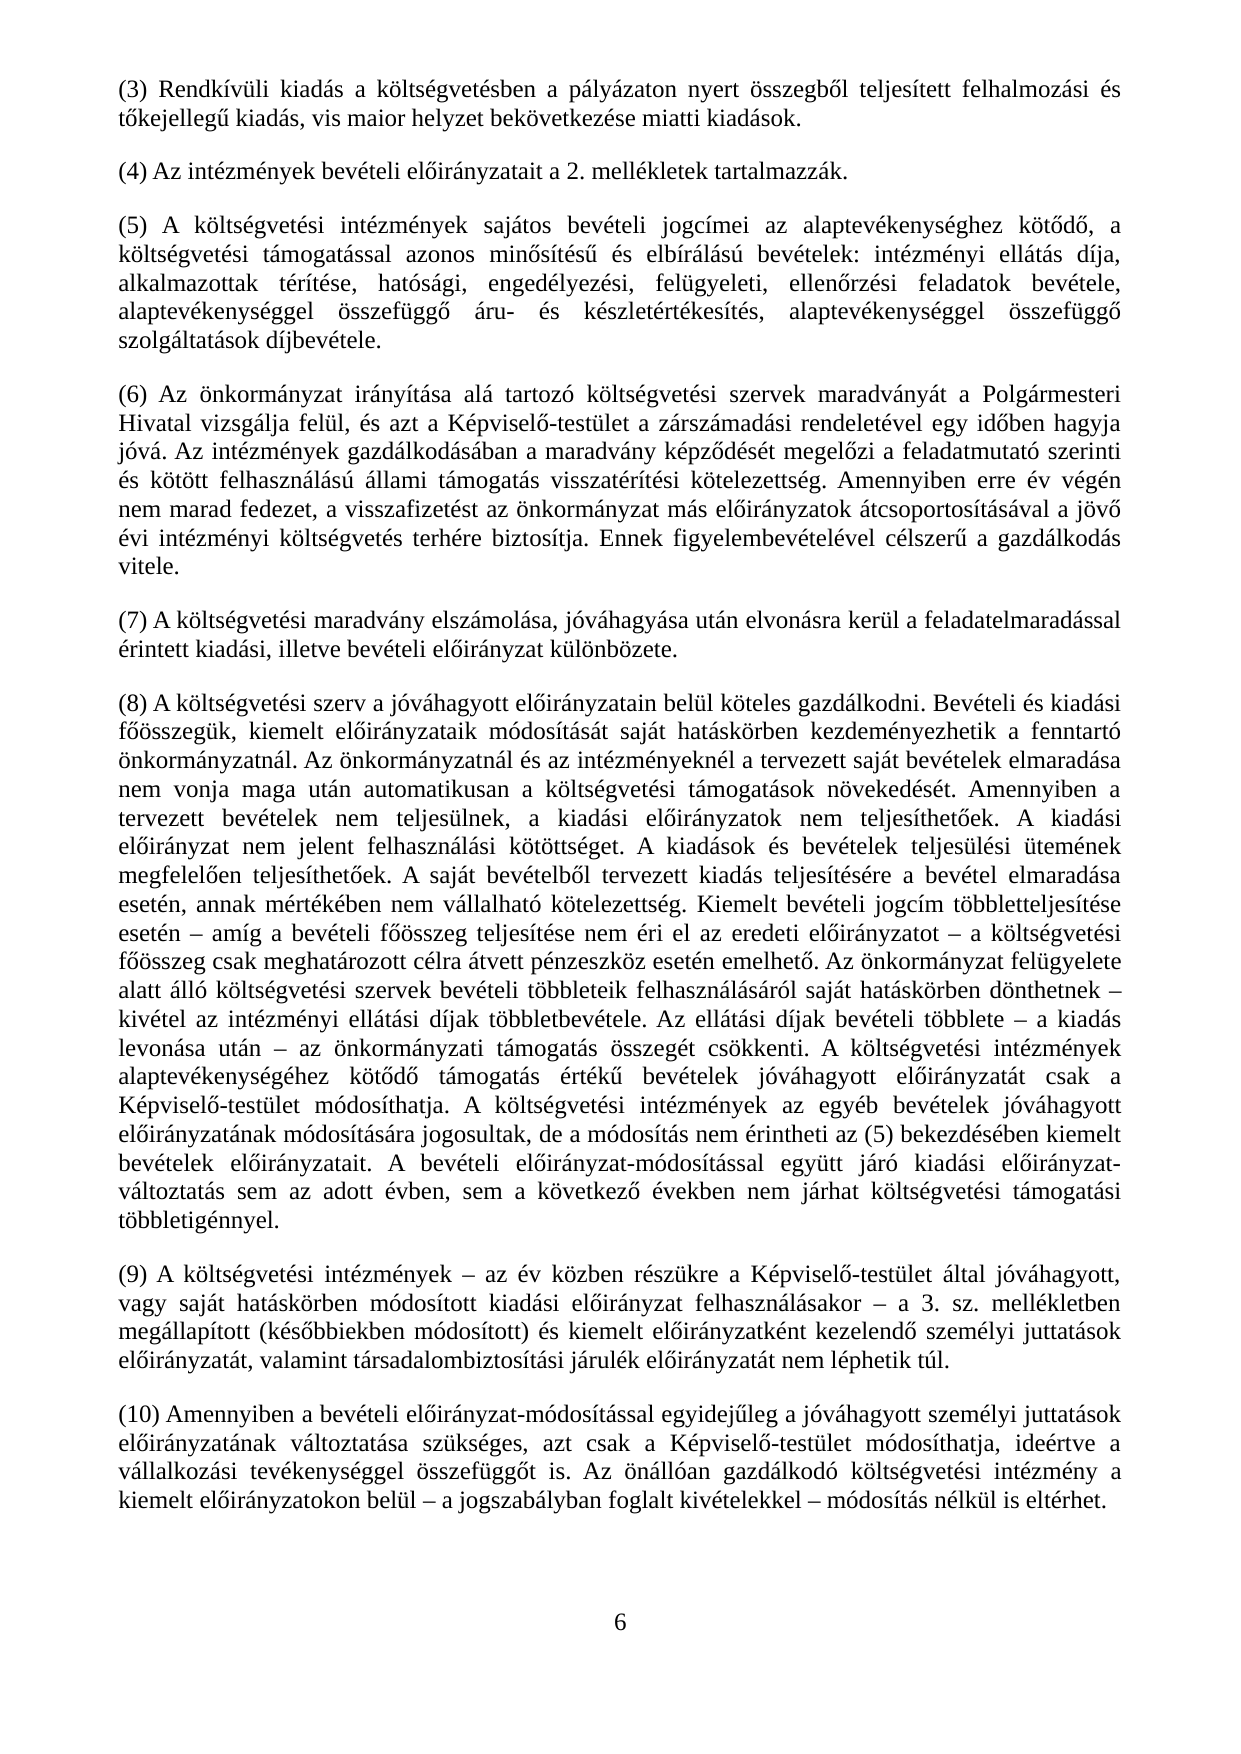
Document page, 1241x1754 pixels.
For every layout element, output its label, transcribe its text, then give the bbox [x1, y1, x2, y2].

text (9) A költségvetési intézmények – az év közben részükre a Képviselő-testület által jóváhagyott, vagy saját hatáskörben módosított kiadási előirányzat felhasználásakor – a 3. sz. mellékletben megállapított (későbbiekben módosított) és kiemelt előirányzatként kezelendő személyi juttatások előirányzatát, valamint társadalombiztosítási járulék előirányzatát nem léphetik túl. [118, 1259, 1122, 1374]
text (7) A költségvetési maradvány elszámolása, jóváhagyása után elvonásra kerül a feladatelmaradással érintett kiadási, illetve bevételi előirányzat különbözete. [118, 605, 1122, 663]
text (3) Rendkívüli kiadás a költségvetésben a pályázaton nyert összegből teljesített felhalmozási és tőkejellegű kiadás, vis maior helyzet bekövetkezése miatti kiadások. [118, 74, 1122, 131]
text (4) Az intézmények bevételi előirányzatait a 2. mellékletek tartalmazzák. [118, 156, 1122, 185]
text (8) A költségvetési szerv a jóváhagyott előirányzatain belül köteles gazdálkodni. Bevételi és kiadási főösszegük, kiemelt előirányzataik módosítását saját hatáskörben kezdeményezhetik a fenntartó önkormányzatnál. Az önkormányzatnál és az intézményeknél a tervezett saját bevételek elmaradása nem vonja maga után automatikusan a költségvetési támogatások növekedését. Amennyiben a tervezett bevételek nem teljesülnek, a kiadási előirányzatok nem teljesíthetőek. A kiadási előirányzat nem jelent felhasználási kötöttséget. A kiadások és bevételek teljesülési ütemének megfelelően teljesíthetőek. A saját bevételből tervezett kiadás teljesítésére a bevétel elmaradása esetén, annak mértékében nem vállalható kötelezettség. Kiemelt bevételi jogcím többletteljesítése esetén – amíg a bevételi főösszeg teljesítése nem éri el az eredeti előirányzatot – a költségvetési főösszeg csak meghatározott célra átvett pénzeszköz esetén emelhető. Az önkormányzat felügyelete alatt álló költségvetési szervek bevételi többleteik felhasználásáról saját hatáskörben dönthetnek – kivétel az intézményi ellátási díjak többletbevétele. Az ellátási díjak bevételi többlete – a kiadás levonása után – az önkormányzati támogatás összegét csökkenti. A költségvetési intézmények alaptevékenységéhez kötődő támogatás értékű bevételek jóváhagyott előirányzatát csak a Képviselő-testület módosíthatja. A költségvetési intézmények az egyéb bevételek jóváhagyott előirányzatának módosítására jogosultak, de a módosítás nem érintheti az (5) bekezdésében kiemelt bevételek előirányzatait. A bevételi előirányzat-módosítással együtt járó kiadási előirányzat-változtatás sem az adott évben, sem a következő években nem járhat költségvetési támogatási többletigénnyel. [118, 688, 1122, 1234]
text (5) A költségvetési intézmények sajátos bevételi jogcímei az alaptevékenységhez kötődő, a költségvetési támogatással azonos minősítésű és elbírálású bevételek: intézményi ellátás díja, alkalmazottak térítése, hatósági, engedélyezési, felügyeleti, ellenőrzési feladatok bevétele, alaptevékenységgel összefüggő áru- és készletértékesítés, alaptevékenységgel összefüggő szolgáltatások díjbevétele. [118, 210, 1122, 354]
text (6) Az önkormányzat irányítása alá tartozó költségvetési szervek maradványát a Polgármesteri Hivatal vizsgálja felül, és azt a Képviselő-testület a zárszámadási rendeletével egy időben hagyja jóvá. Az intézmények gazdálkodásában a maradvány képződését megelőzi a feladatmutató szerinti és kötött felhasználású állami támogatás visszatérítési kötelezettség. Amennyiben erre év végén nem marad fedezet, a visszafizetést az önkormányzat más előirányzatok átcsoportosításával a jövő évi intézményi költségvetés terhére biztosítja. Ennek figyelembevételével célszerű a gazdálkodás vitele. [118, 379, 1122, 580]
text (10) Amennyiben a bevételi előirányzat-módosítással egyidejűleg a jóváhagyott személyi juttatások előirányzatának változtatása szükséges, azt csak a Képviselő-testület módosíthatja, ideértve a vállalkozási tevékenységgel összefüggőt is. Az önállóan gazdálkodó költségvetési intézmény a kiemelt előirányzatokon belül – a jogszabályban foglalt kivételekkel – módosítás nélkül is eltérhet. [118, 1399, 1122, 1514]
